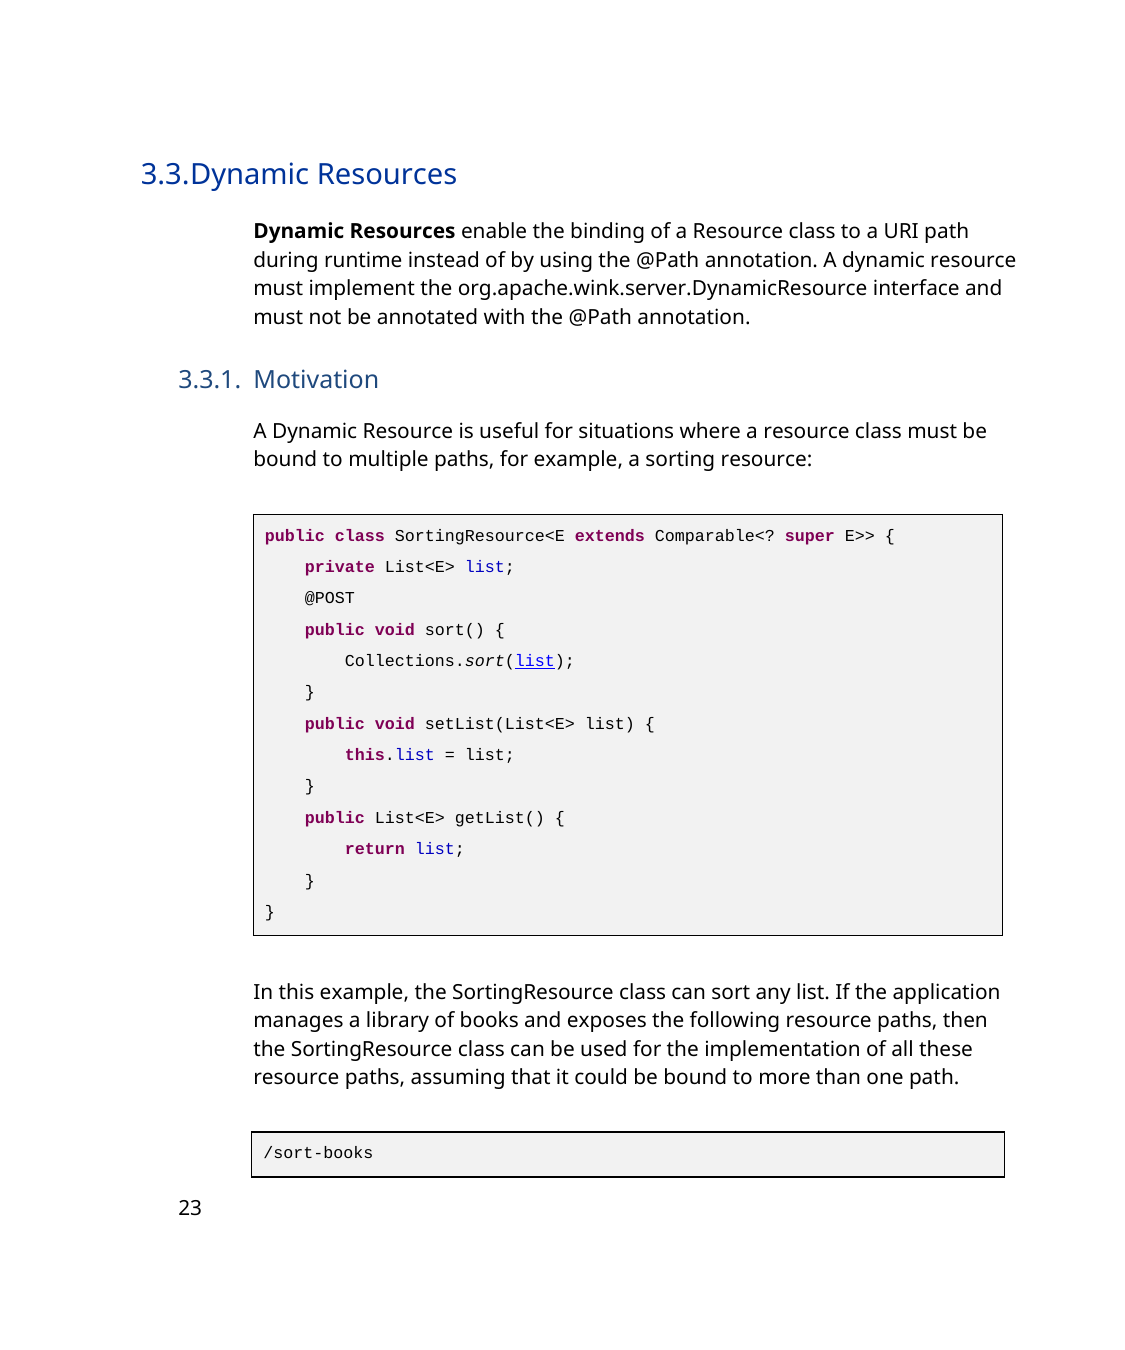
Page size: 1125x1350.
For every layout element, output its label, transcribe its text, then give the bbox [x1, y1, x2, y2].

text Dynamic Resources enable the binding of a Resource class to a URI path during runtime instead of by using the @Path annotation. A dynamic resource must implement the org.apache.wink.server.DynamicResource interface and must not be annotated with the @Path annotation. [253, 217, 1022, 330]
table_header public class SortingResource<E extends Comparable<? super E>> { private List<E> list; @POST public void sort() { Collections.sort(list); } public void setList(List<E> list) { this.list = list; } public List<E> getList() { return list; } } [254, 515, 1002, 935]
text Motivation [178, 364, 1022, 395]
text In this example, the SortingResource class can sort any list. If the application manages a library of books and exposes the following resource paths, then the SortingResource class can be used for the implementation of all these resource paths, assuming that it could be bound to more than one path. [253, 948, 1022, 1119]
text A Dynamic Resource is useful for situations where a resource class must be bound to multiple paths, for example, a sorting resource: [253, 416, 1022, 501]
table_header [252, 1133, 1004, 1176]
text Dynamic Resources [141, 154, 1022, 192]
